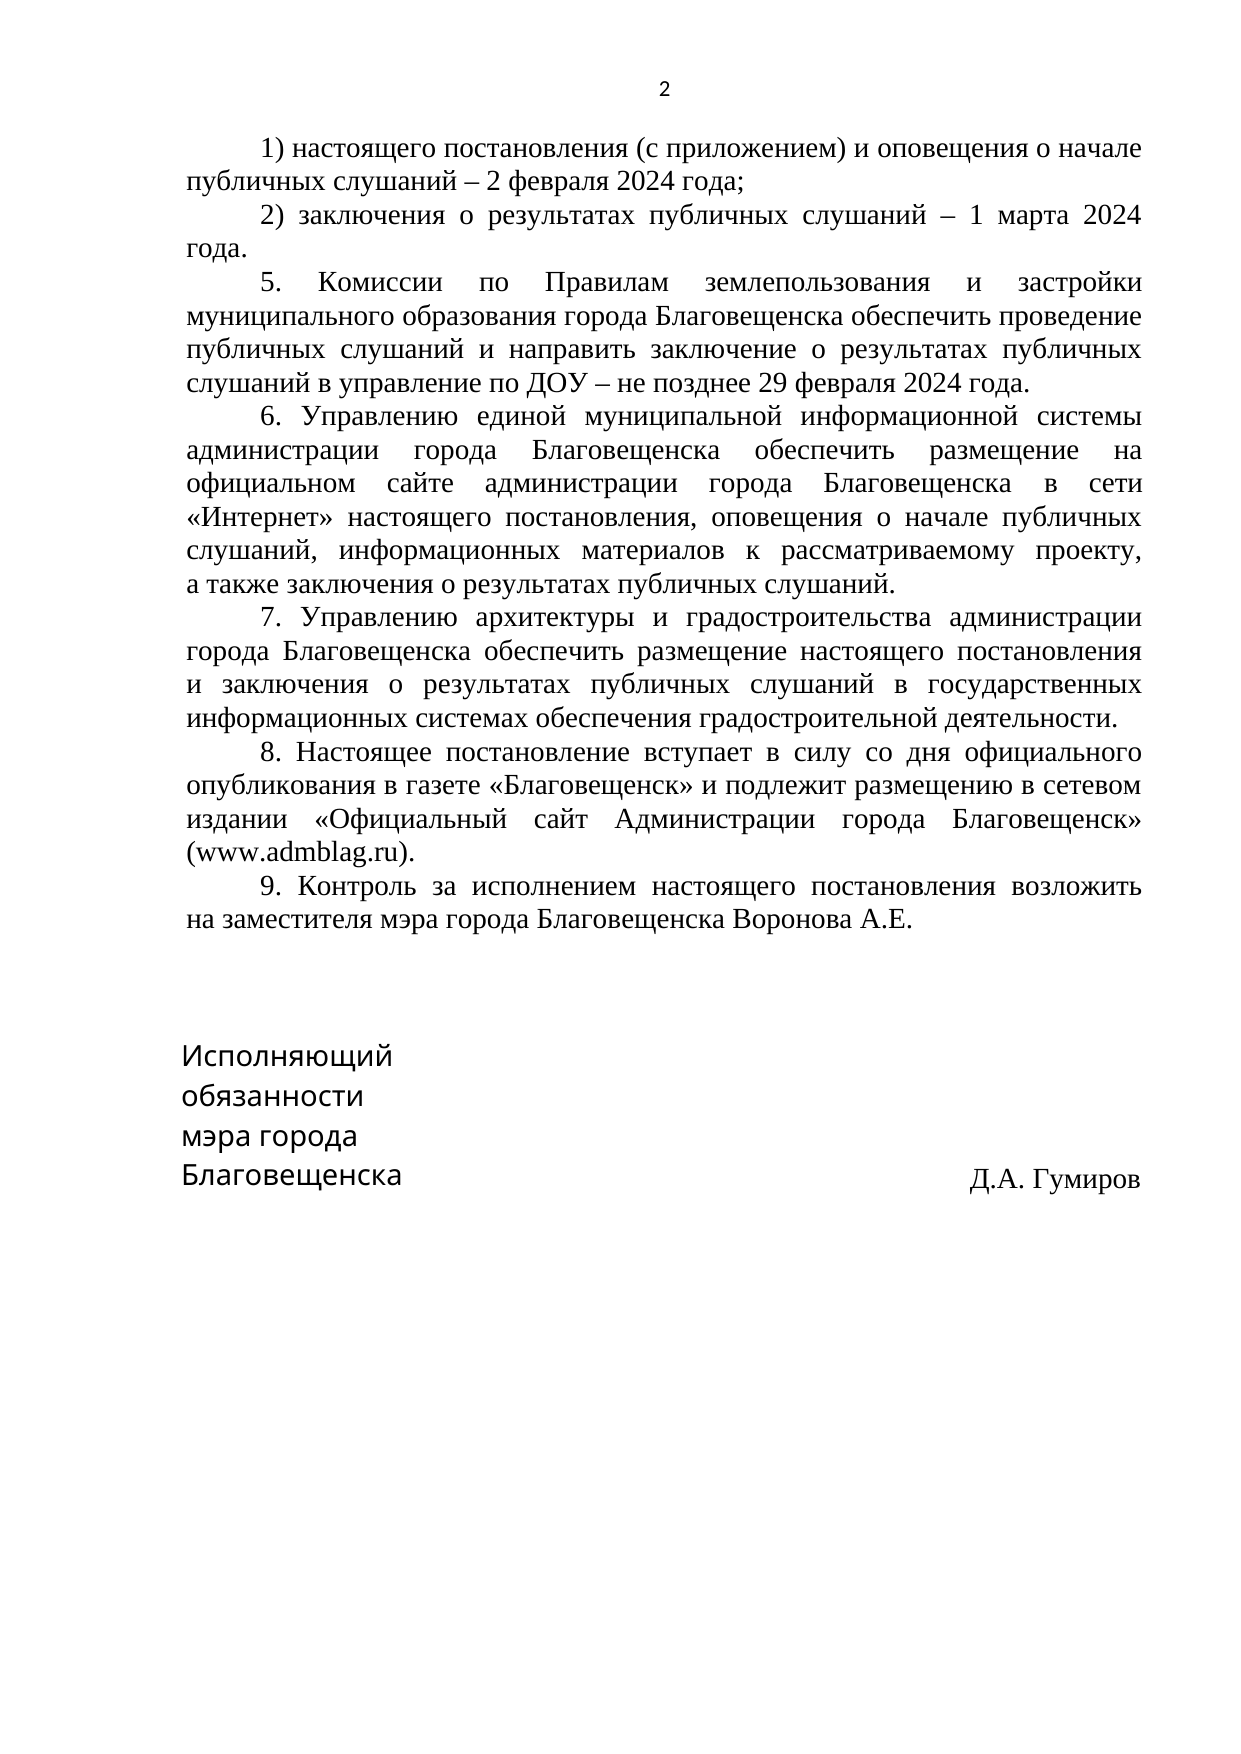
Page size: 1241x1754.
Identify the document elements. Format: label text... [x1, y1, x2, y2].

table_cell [177, 130, 1152, 935]
table_header Исполняющий обязанности мэра города Благовещенска [177, 1036, 576, 1194]
table_header Д.А. Гумиров [576, 1036, 1152, 1194]
